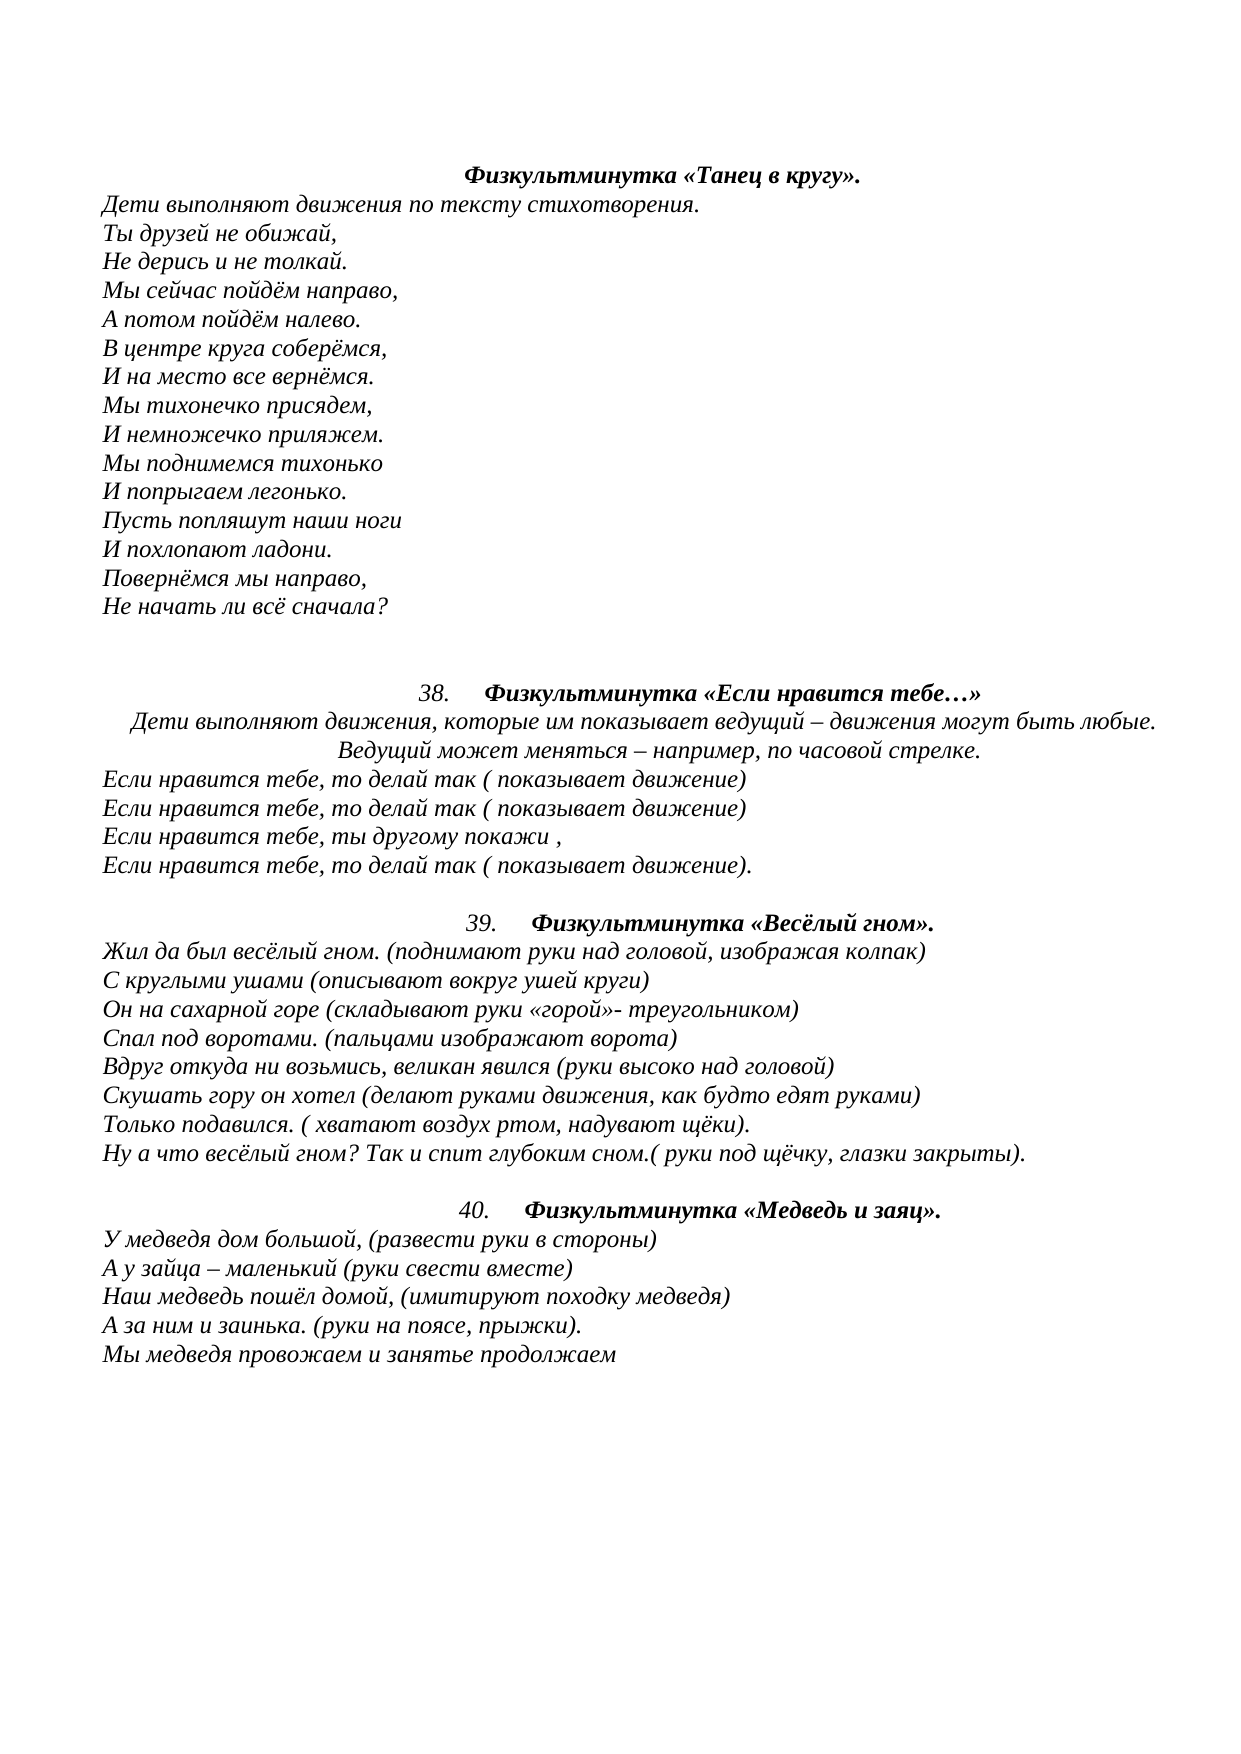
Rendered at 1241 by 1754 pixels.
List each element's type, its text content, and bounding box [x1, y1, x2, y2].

text Дети выполняют движения, которые им показывает ведущий – движения могут быть любые. Ведущий может меняться – например, по часовой стрелке. [102, 706, 1186, 764]
text И попрыгаем легонько. [102, 476, 1186, 505]
text Если нравится тебе, то делай так ( показывает движение) [102, 793, 1186, 821]
text Если нравится тебе, то делай так ( показывает движение). [102, 850, 1186, 879]
text В центре круга соберёмся, [102, 333, 1186, 361]
text И на место все вернёмся. [102, 361, 1186, 390]
list Физкультминутка «Медведь и заяц». [215, 1195, 1186, 1224]
text А у зайца – маленький (руки свести вместе) [102, 1253, 1186, 1281]
text Мы сейчас пойдём направо, [102, 275, 1186, 304]
text Скушать гору он хотел (делают руками движения, как будто едят руками) [102, 1080, 1186, 1109]
list Физкультминутка «Весёлый гном». [215, 908, 1186, 936]
text Физкультминутка «Танец в кругу». [140, 160, 1186, 189]
text Вдруг откуда ни возьмись, великан явился (руки высоко над головой) [102, 1051, 1186, 1080]
text Если нравится тебе, то делай так ( показывает движение) [102, 764, 1186, 793]
text Пусть попляшут наши ноги [102, 505, 1186, 534]
text А потом пойдём налево. [102, 304, 1186, 333]
text Если нравится тебе, ты другому покажи , [102, 821, 1186, 850]
text Он на сахарной горе (складывают руки «горой»- треугольником) [102, 994, 1186, 1023]
text Мы тихонечко присядем, [102, 390, 1186, 419]
text Ты друзей не обижай, [102, 218, 1186, 246]
text У медведя дом большой, (развести руки в стороны) [102, 1224, 1186, 1253]
text Жил да был весёлый гном. (поднимают руки над головой, изображая колпак) [102, 936, 1186, 965]
text Ну а что весёлый гном? Так и спит глубоким сном.( руки под щёчку, глазки закрыты). [102, 1138, 1186, 1166]
text Мы медведя провожаем и занятье продолжаем [102, 1339, 1186, 1368]
text Спал под воротами. (пальцами изображают ворота) [102, 1023, 1186, 1051]
text И немножечко приляжем. [102, 419, 1186, 448]
text Повернёмся мы направо, [102, 563, 1186, 591]
text Наш медведь пошёл домой, (имитируют походку медведя) [102, 1281, 1186, 1310]
text Не дерись и не толкай. [102, 246, 1186, 275]
text Мы поднимемся тихонько [102, 448, 1186, 476]
text А за ним и заинька. (руки на поясе, прыжки). [102, 1310, 1186, 1339]
text Не начать ли всё сначала? [102, 591, 1186, 620]
text Дети выполняют движения по тексту стихотворения. [102, 189, 1186, 218]
list Физкультминутка «Если нравится тебе…» [215, 678, 1186, 706]
text Только подавился. ( хватают воздух ртом, надувают щёки). [102, 1109, 1186, 1138]
text С круглыми ушами (описывают вокруг ушей круги) [102, 965, 1186, 994]
text И похлопают ладони. [102, 534, 1186, 563]
